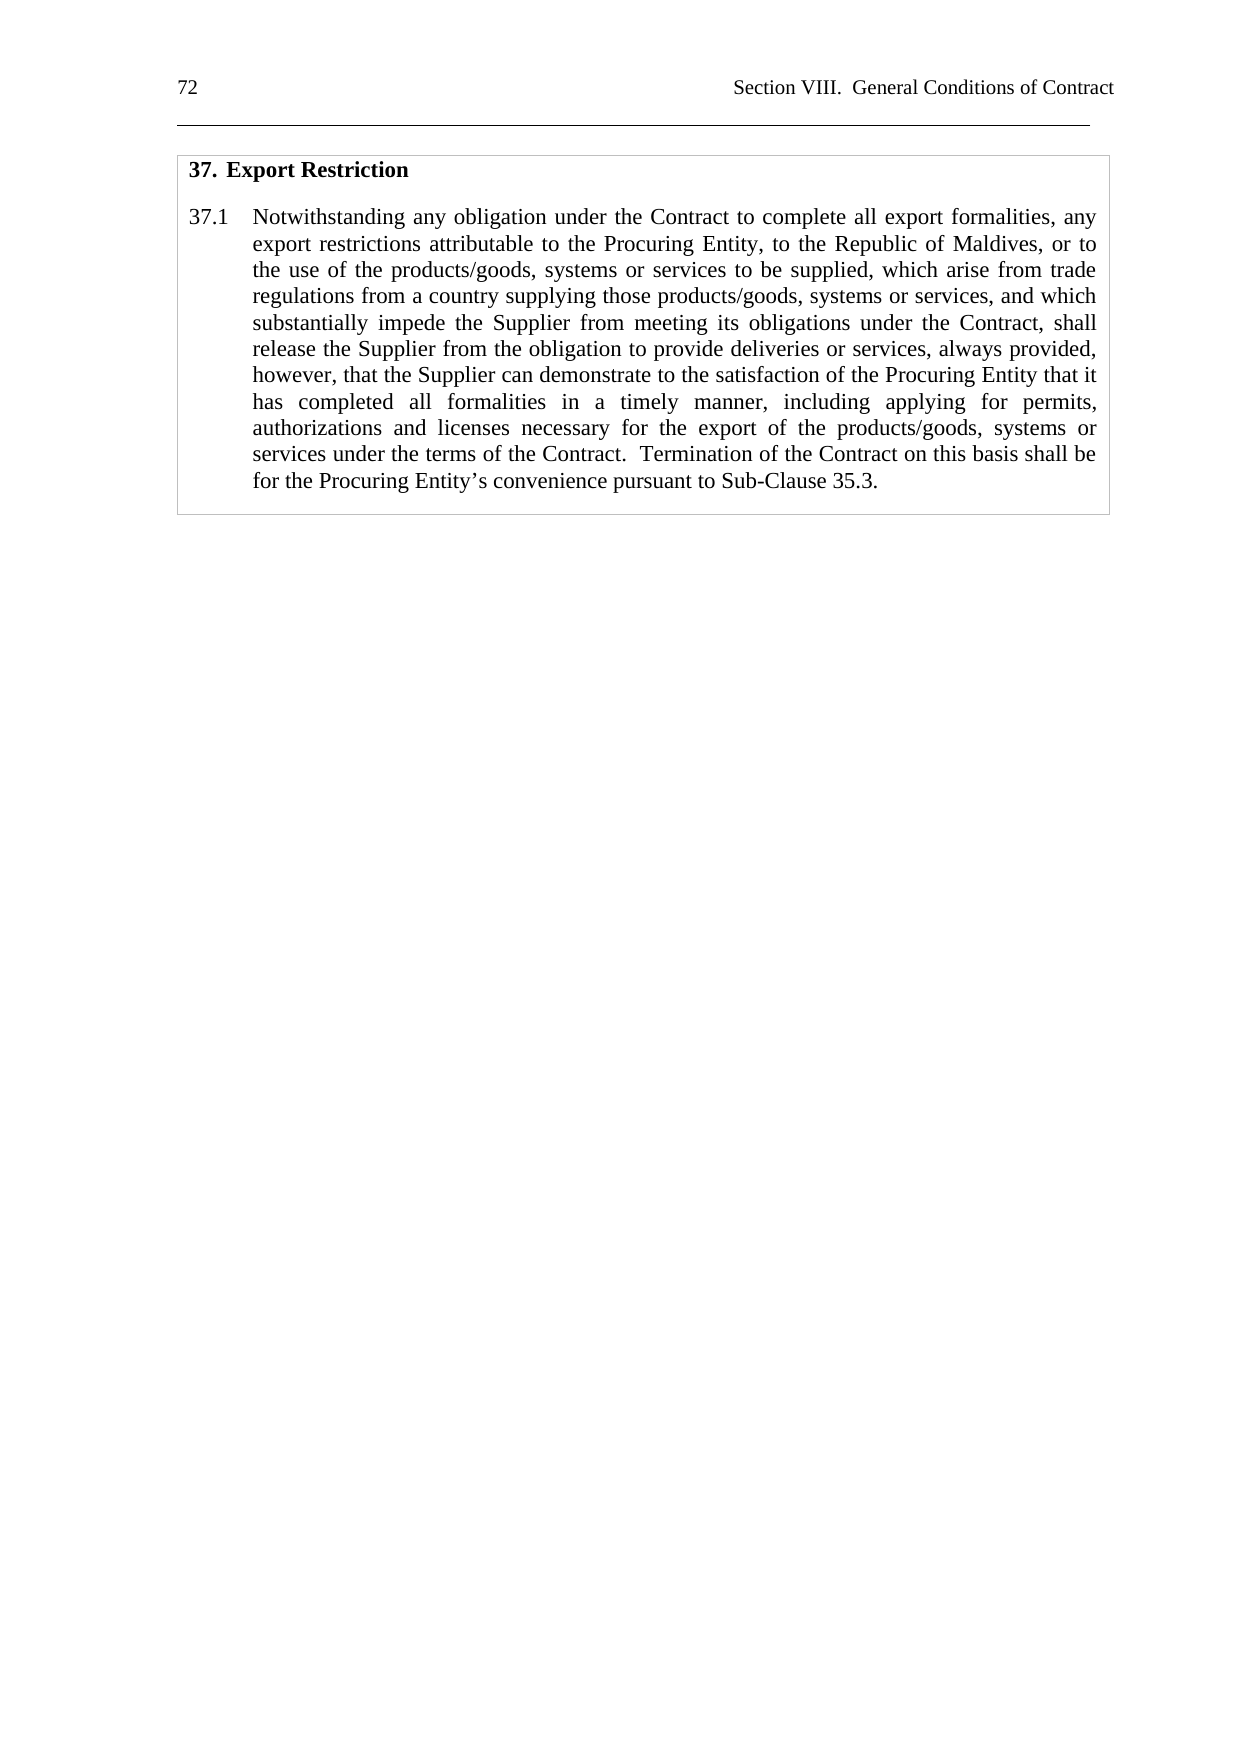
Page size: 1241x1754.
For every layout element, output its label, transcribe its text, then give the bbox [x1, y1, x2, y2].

table_cell Export Restriction 37.1 Notwithstanding any obligation under the Contract to complete all export formalities, any export restrictions attributable to the Procuring Entity, to the Republic of Maldives, or to the use of the products/goods, systems or services to be supplied, which arise from trade regulations from a country supplying those products/goods, systems or services, and which substantially impede the Supplier from meeting its obligations under the Contract, shall release the Supplier from the obligation to provide deliveries or services, always provided, however, that the Supplier can demonstrate to the satisfaction of the Procuring Entity that it has completed all formalities in a timely manner, including applying for permits, authorizations and licenses necessary for the export of the products/goods, systems or services under the terms of the Contract. Termination of the Contract on this basis shall be for the Procuring Entity’s convenience pursuant to Sub-Clause 35.3. [178, 156, 1109, 514]
